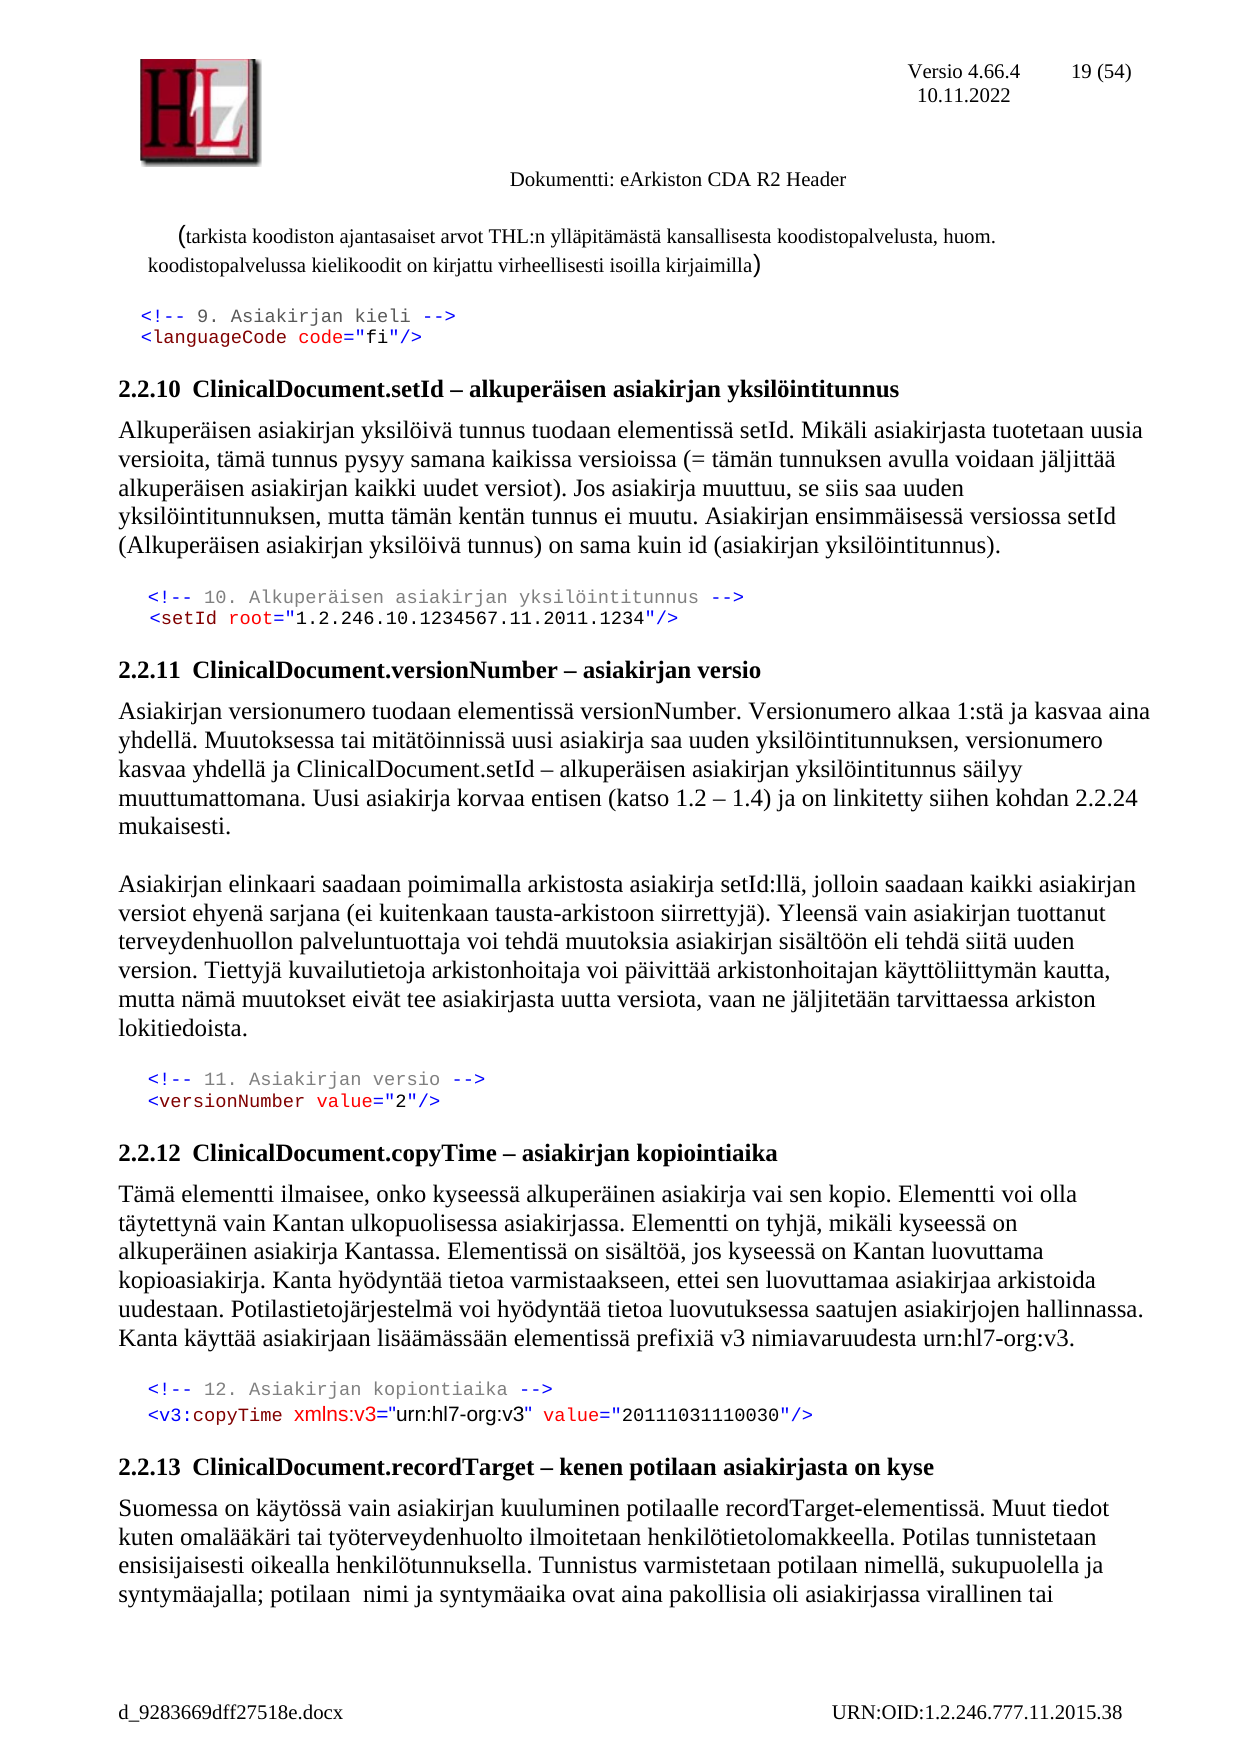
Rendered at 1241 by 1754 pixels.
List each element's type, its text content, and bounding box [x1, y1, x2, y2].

text Asiakirjan versionumero tuodaan elementissä versionNumber. Versionumero alkaa 1:stä ja kasvaa aina yhdellä. Muutoksessa tai mitätöinnissä uusi asiakirja saa uuden yksilöintitunnuksen, versionumero kasvaa yhdellä ja ClinicalDocument.setId – alkuperäisen asiakirjan yksilöintitunnus säilyy muuttumattomana. Uusi asiakirja korvaa entisen (katso 1.2 – 1.4) ja on linkitetty siihen kohdan 2.2.24 mukaisesti. [118, 696, 1152, 840]
subtitle ClinicalDocument.versionNumber – asiakirjan versio [118, 655, 1152, 684]
text (tarkista koodiston ajantasaiset arvot THL:n ylläpitämästä kansallisesta koodistopalvelusta, huom. koodistopalvelussa kielikoodit on kirjattu virheellisesti isoilla kirjaimilla) [148, 220, 1152, 278]
text <!-- 11. Asiakirjan versio --> [118, 1070, 1152, 1091]
text Asiakirjan elinkaari saadaan poimimalla arkistosta asiakirja setId:llä, jolloin saadaan kaikki asiakirjan versiot ehyenä sarjana (ei kuitenkaan tausta-arkistoon siirrettyjä). Yleensä vain asiakirjan tuottanut terveydenhuollon palveluntuottaja voi tehdä muutoksia asiakirjan sisältöön eli tehdä siitä uuden version. Tiettyjä kuvailutietoja arkistonhoitaja voi päivittää arkistonhoitajan käyttöliittymän kautta, mutta nämä muutokset eivät tee asiakirjasta uutta versiota, vaan ne jäljitetään tarvittaessa arkiston lokitiedoista. [118, 869, 1152, 1041]
subtitle ClinicalDocument.setId – alkuperäisen asiakirjan yksilöintitunnus [118, 374, 1152, 403]
text Tämä elementti ilmaisee, onko kyseessä alkuperäinen asiakirja vai sen kopio. Elementti voi olla täytettynä vain Kantan ulkopuolisessa asiakirjassa. Elementti on tyhjä, mikäli kyseessä on alkuperäinen asiakirja Kantassa. Elementissä on sisältöä, jos kyseessä on Kantan luovuttama kopioasiakirja. Kanta hyödyntää tietoa varmistaakseen, ettei sen luovuttamaa asiakirjaa arkistoida uudestaan. Potilastietojärjestelmä voi hyödyntää tietoa luovutuksessa saatujen asiakirjojen hallinnassa. Kanta käyttää asiakirjaan lisäämässään elementissä prefixiä v3 nimiavaruudesta urn:hl7-org:v3. [118, 1179, 1152, 1351]
text <!-- 12. Asiakirjan kopiontiaika --> [118, 1380, 1152, 1401]
subtitle ClinicalDocument.copyTime – asiakirjan kopiointiaika [118, 1138, 1152, 1166]
picture [140, 59, 263, 167]
text Alkuperäisen asiakirjan yksilöivä tunnus tuodaan elementissä setId. Mikäli asiakirjasta tuotetaan uusia versioita, tämä tunnus pysyy samana kaikissa versioissa (= tämän tunnuksen avulla voidaan jäljittää alkuperäisen asiakirjan kaikki uudet versiot). Jos asiakirja muuttuu, se siis saa uuden yksilöintitunnuksen, mutta tämän kentän tunnus ei muutu. Asiakirjan ensimmäisessä versiossa setId (Alkuperäisen asiakirjan yksilöivä tunnus) on sama kuin id (asiakirjan yksilöintitunnus). [118, 415, 1152, 559]
text <languageCode code="fi"/> [118, 328, 1152, 349]
text <setId root="1.2.246.10.1234567.11.2011.1234"/> [118, 609, 1152, 630]
text <!-- 10. Alkuperäisen asiakirjan yksilöintitunnus --> [118, 588, 1152, 609]
text <versionNumber value="2"/> [118, 1091, 1152, 1113]
text <!-- 9. Asiakirjan kieli --> [118, 306, 1152, 328]
subtitle ClinicalDocument.recordTarget – kenen potilaan asiakirjasta on kyse [118, 1452, 1152, 1480]
text <v3:copyTime xmlns:v3="urn:hl7-org:v3" value="20111031110030"/> [118, 1401, 1152, 1427]
